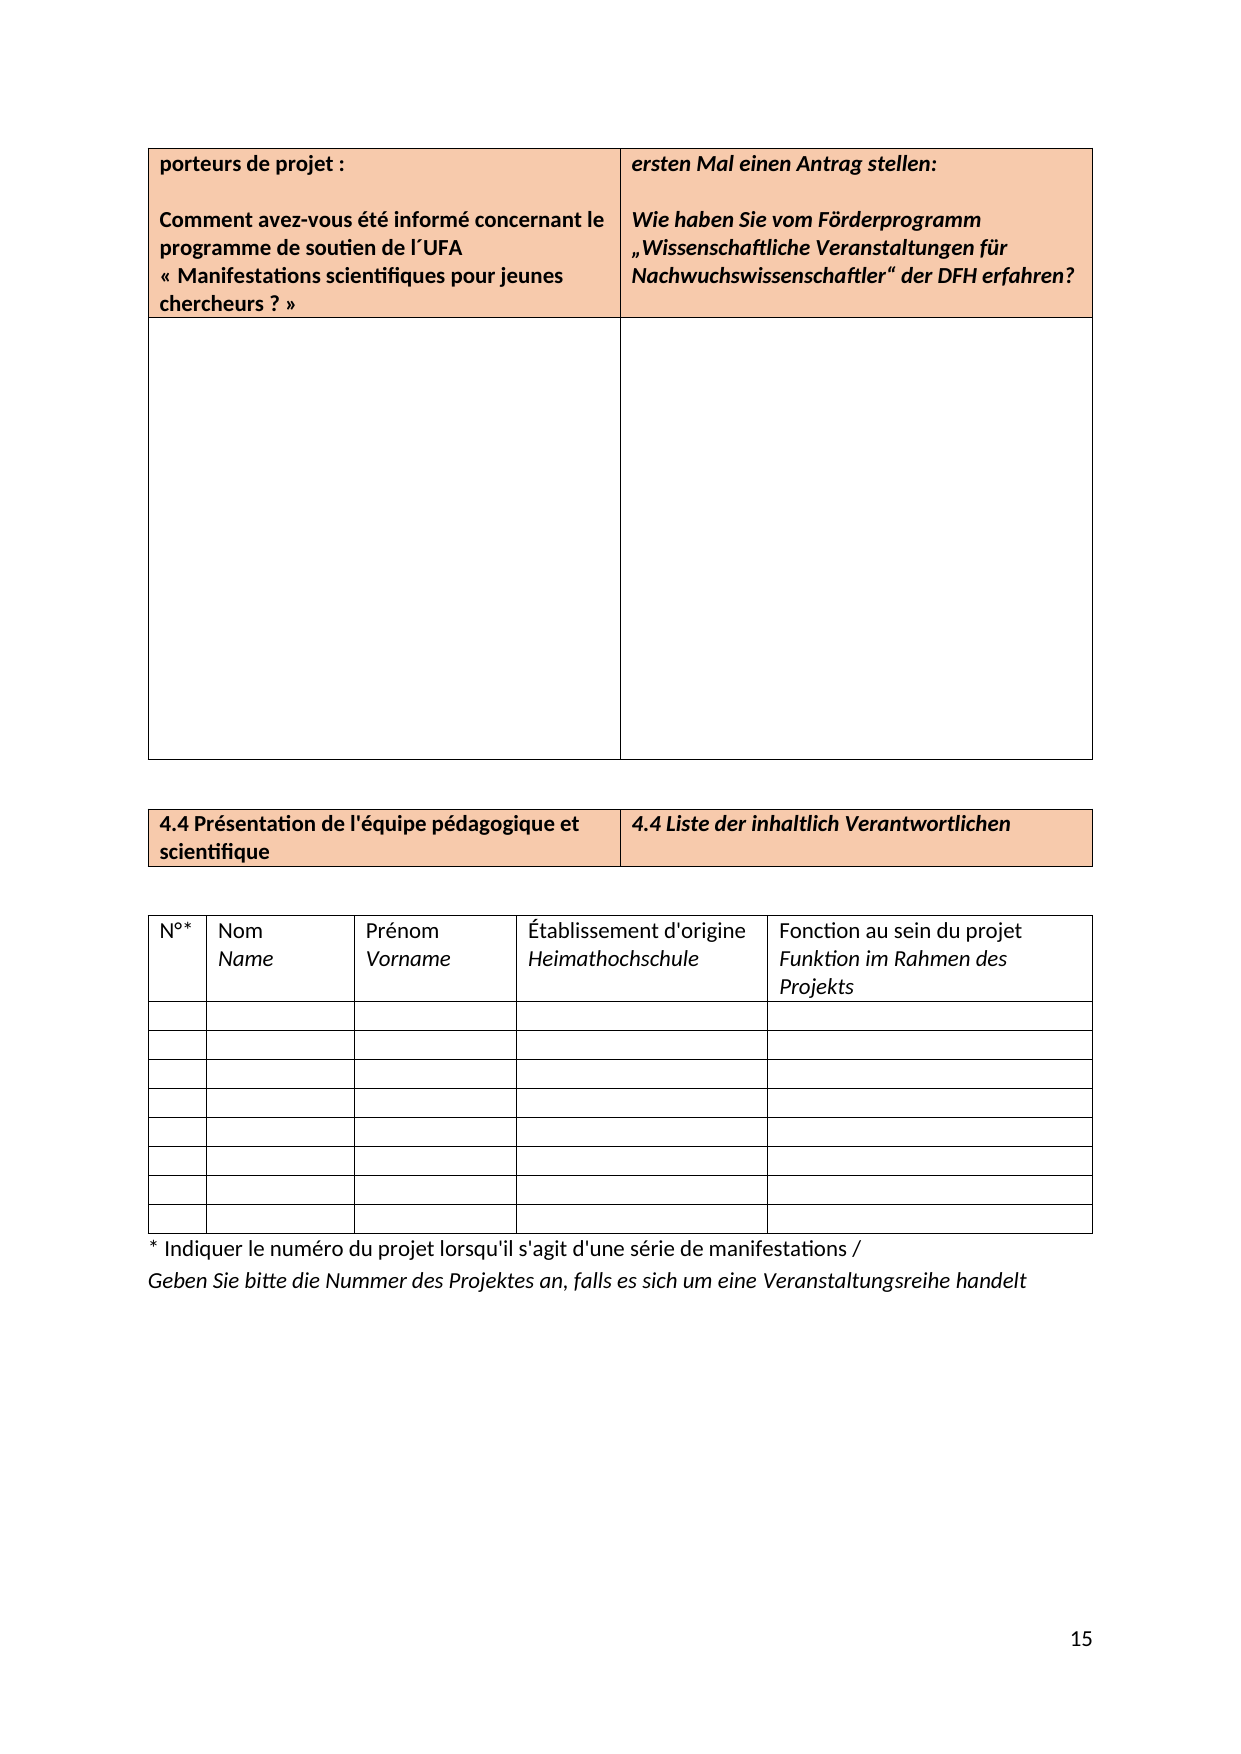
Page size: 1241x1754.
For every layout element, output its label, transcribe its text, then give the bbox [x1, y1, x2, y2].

table_header Fonction au sein du projet Funktion im Rahmen des Projekts [768, 916, 1092, 1001]
table_cell [207, 1205, 354, 1233]
table_cell [517, 1089, 767, 1117]
table_cell [149, 1147, 206, 1175]
table_cell [355, 1031, 516, 1059]
table_cell [149, 1031, 206, 1059]
table_cell [207, 1002, 354, 1029]
table_cell [207, 1031, 354, 1059]
table_cell [768, 1060, 1092, 1088]
table_cell [355, 1205, 516, 1233]
table_cell [621, 318, 1092, 758]
table_cell [149, 1089, 206, 1117]
table_cell [768, 1089, 1092, 1117]
table_cell [149, 1060, 206, 1088]
table_header 4.4 Liste der inhaltlich Verantwortlichen [621, 810, 1092, 866]
table_cell [517, 1205, 767, 1233]
table_cell [355, 1176, 516, 1204]
table_cell [768, 1176, 1092, 1204]
table_cell [149, 1176, 206, 1204]
table_cell [517, 1147, 767, 1175]
table_cell [355, 1089, 516, 1117]
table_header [149, 149, 620, 317]
table_cell [207, 1089, 354, 1117]
table_header Établissement d'origine Heimathochschule [517, 916, 767, 1001]
table_cell [768, 1118, 1092, 1146]
table_cell [768, 1205, 1092, 1233]
table_cell [517, 1176, 767, 1204]
table_cell [207, 1176, 354, 1204]
table_cell [355, 1118, 516, 1146]
table_cell [207, 1147, 354, 1175]
table_cell [768, 1147, 1092, 1175]
table_cell [149, 1002, 206, 1029]
table_cell [517, 1002, 767, 1029]
table_header N°* [149, 916, 206, 1001]
table_cell [149, 318, 620, 758]
table_header 4.4 Présentation de l'équipe pédagogique et scientifique [149, 810, 620, 866]
table_cell [768, 1031, 1092, 1059]
table_cell [207, 1060, 354, 1088]
table_cell [517, 1060, 767, 1088]
table_cell [207, 1118, 354, 1146]
table_cell [355, 1060, 516, 1088]
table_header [621, 149, 1092, 317]
table_cell [517, 1118, 767, 1146]
table_cell [768, 1002, 1092, 1029]
table_header Nom Name [207, 916, 354, 1001]
table_cell [355, 1002, 516, 1029]
table_cell [517, 1031, 767, 1059]
text * Indiquer le numéro du projet lorsqu'il s'agit d'une série de manifestations / Geben Sie bitte die Nummer des Projektes an, falls es sich um eine Veranstaltungsreihe handelt [148, 1234, 1093, 1294]
table_cell [149, 1118, 206, 1146]
table_cell [355, 1147, 516, 1175]
table_header Prénom Vorname [355, 916, 516, 1001]
table_cell [149, 1205, 206, 1233]
